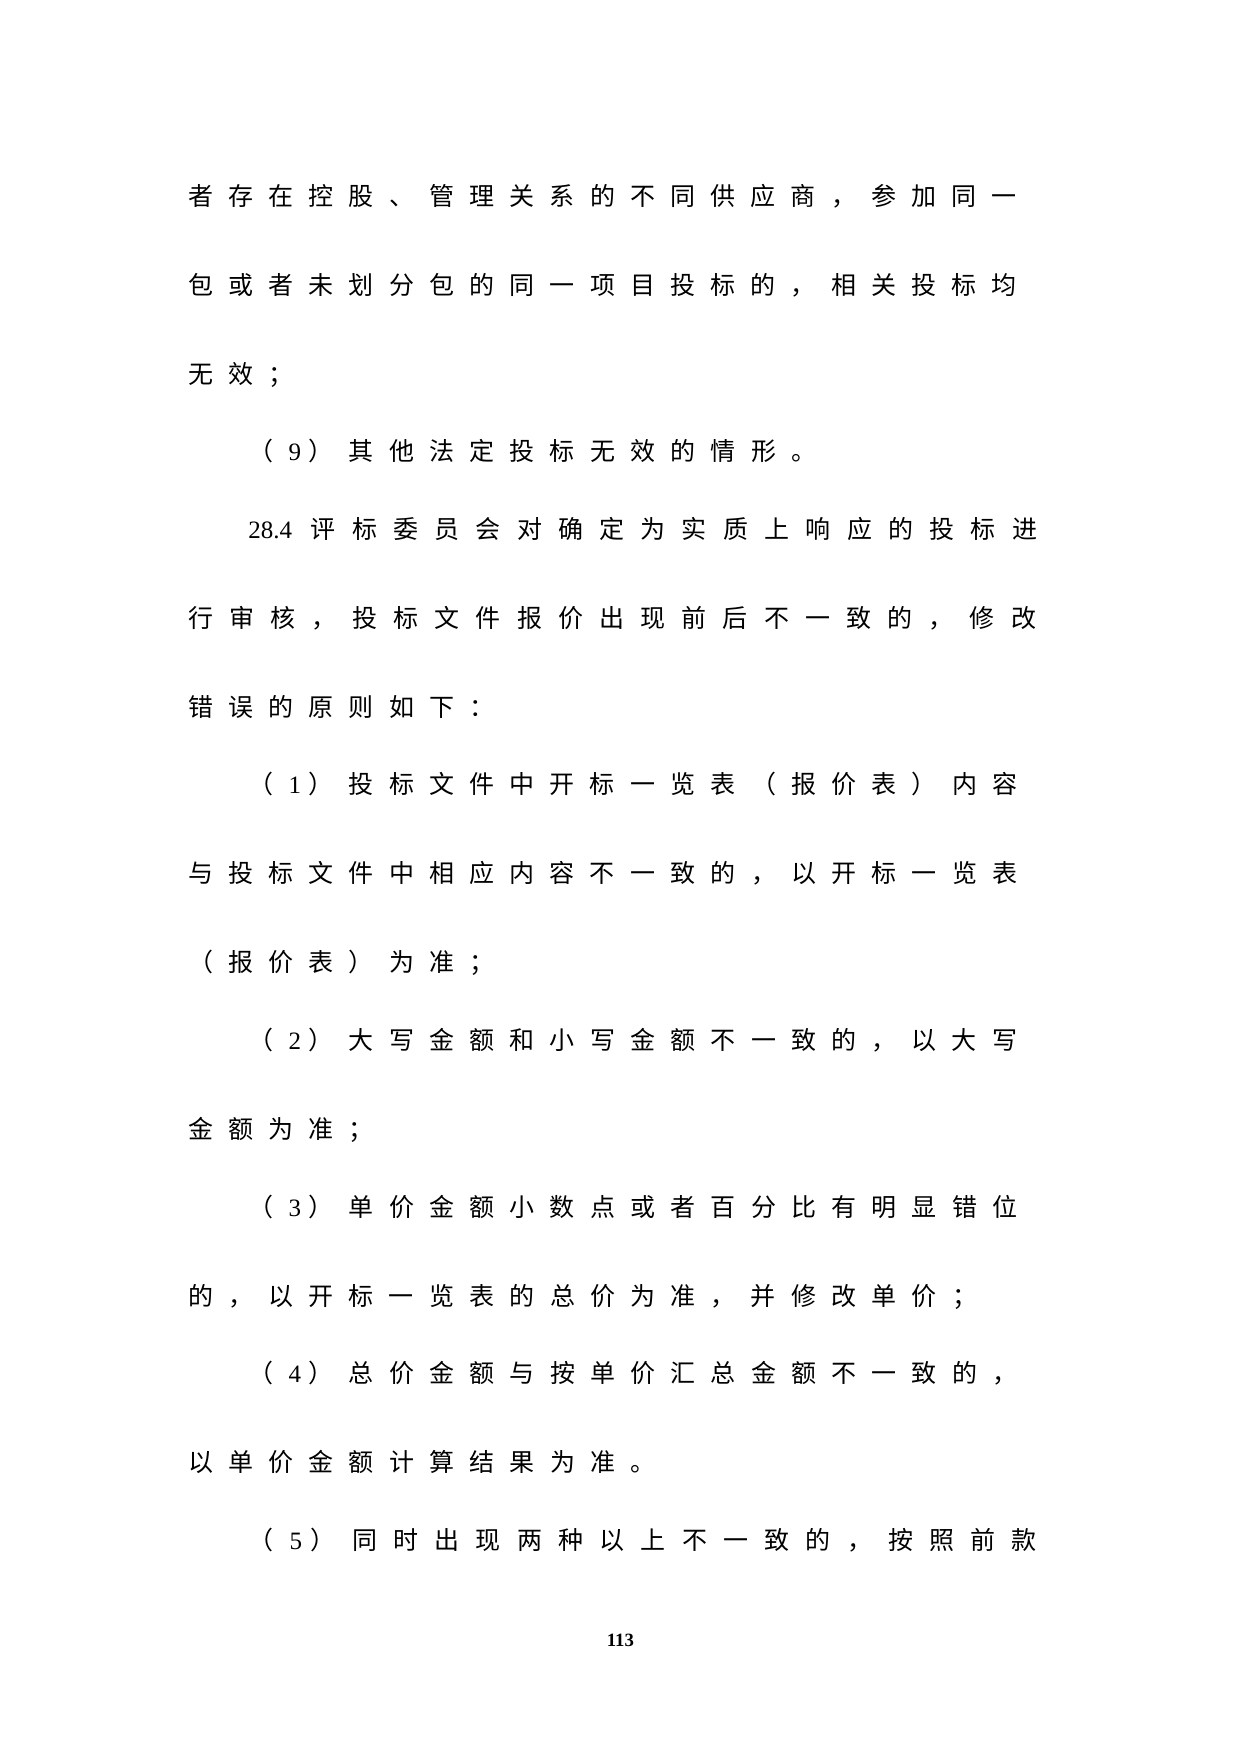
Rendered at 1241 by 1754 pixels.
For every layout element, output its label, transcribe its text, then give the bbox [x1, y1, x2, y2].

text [188, 1508, 1052, 1568]
text （4）总价金额与按单价汇总金额不一致的，以单价金额计算结果为准。 [188, 1342, 1052, 1490]
text （1）投标文件中开标一览表（报价表）内容与投标文件中相应内容不一致的，以开标一览表（报价表）为准； [188, 753, 1052, 991]
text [188, 164, 1052, 402]
text （9）其他法定投标无效的情形。 [188, 420, 1052, 479]
text （3）单价金额小数点或者百分比有明显错位的，以开标一览表的总价为准，并修改单价； [188, 1175, 1052, 1324]
text （2）大写金额和小写金额不一致的，以大写金额为准； [188, 1009, 1052, 1157]
text 28.4 评标委员会对确定为实质上响应的投标进行审核，投标文件报价出现前后不一致的，修改错误的原则如下： [188, 498, 1052, 735]
